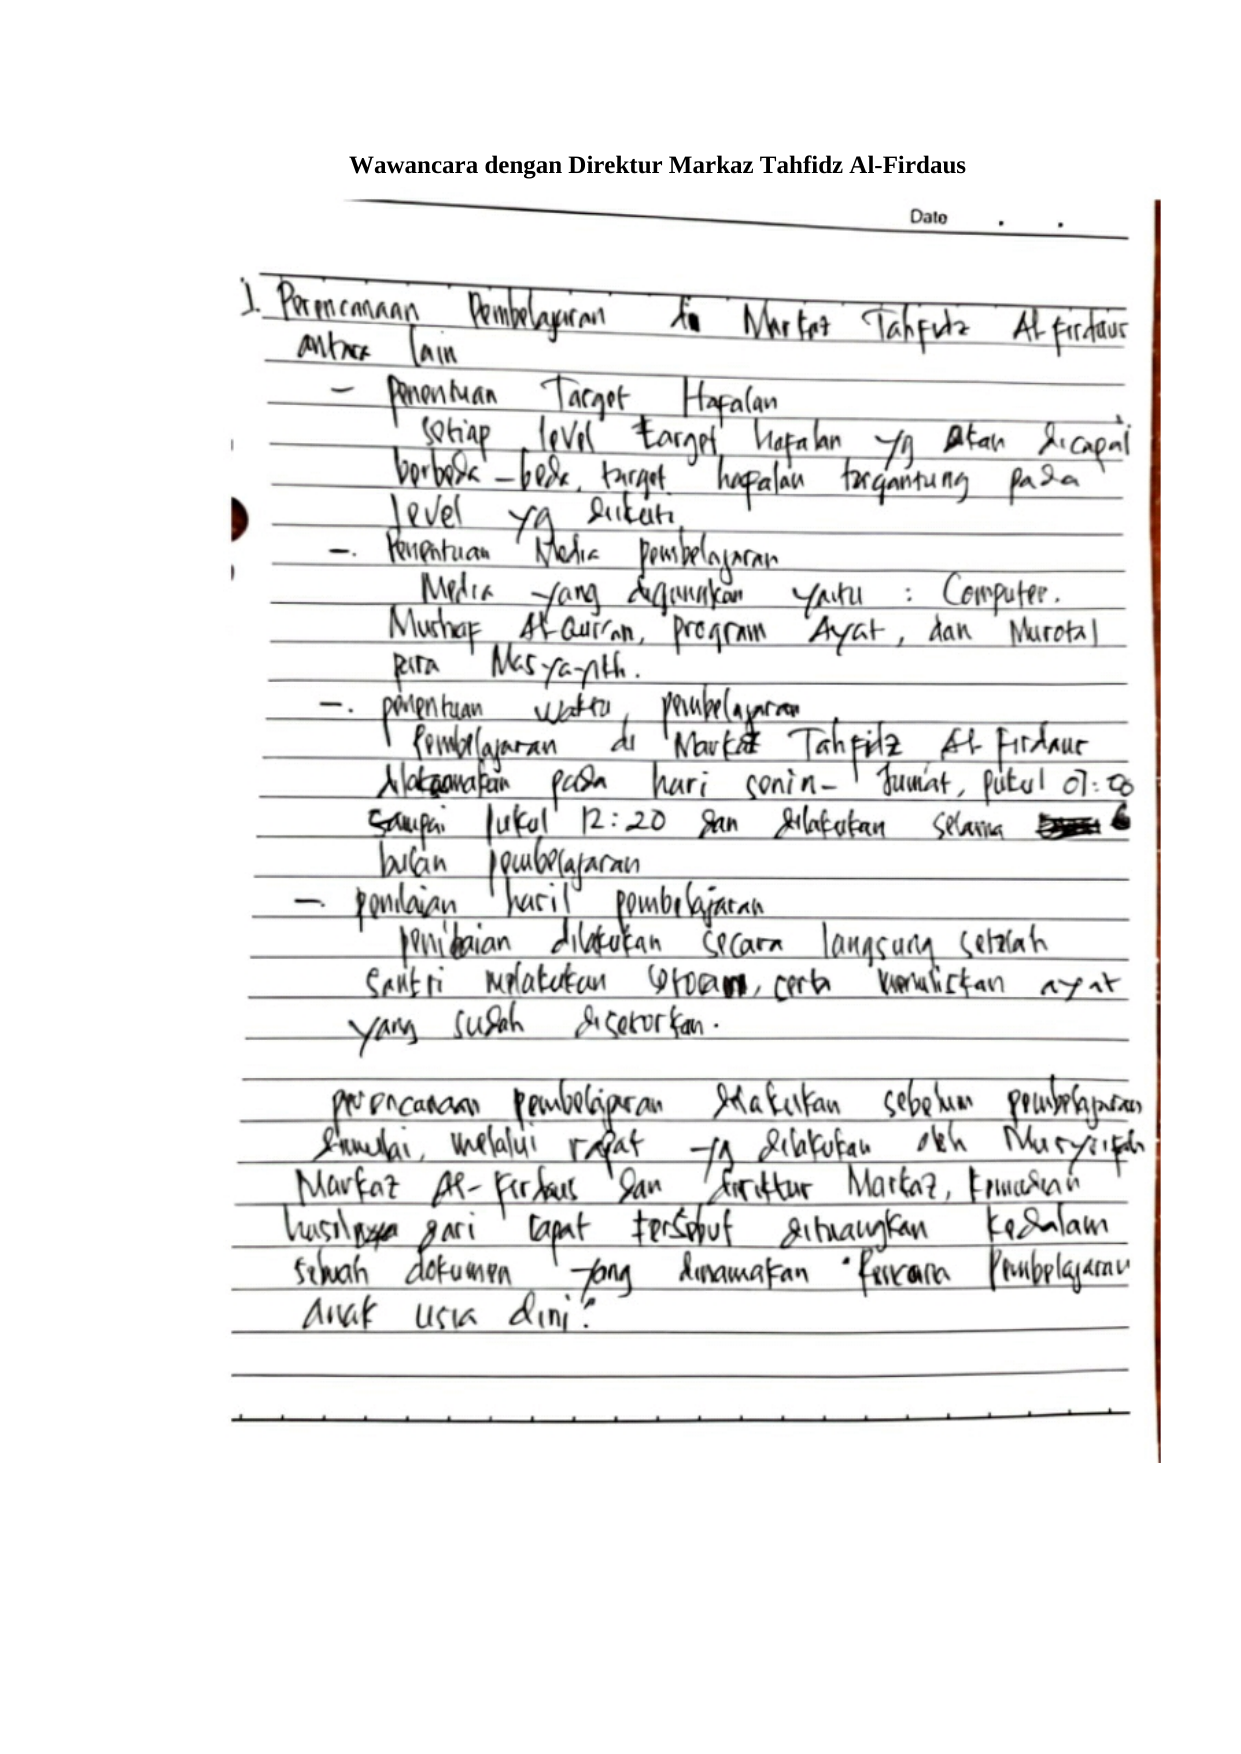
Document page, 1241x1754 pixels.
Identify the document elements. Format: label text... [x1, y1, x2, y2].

picture [223, 187, 1160, 1463]
list Wawancara dengan Direktur Markaz Tahfidz Al-Firdaus [225, 150, 1090, 179]
